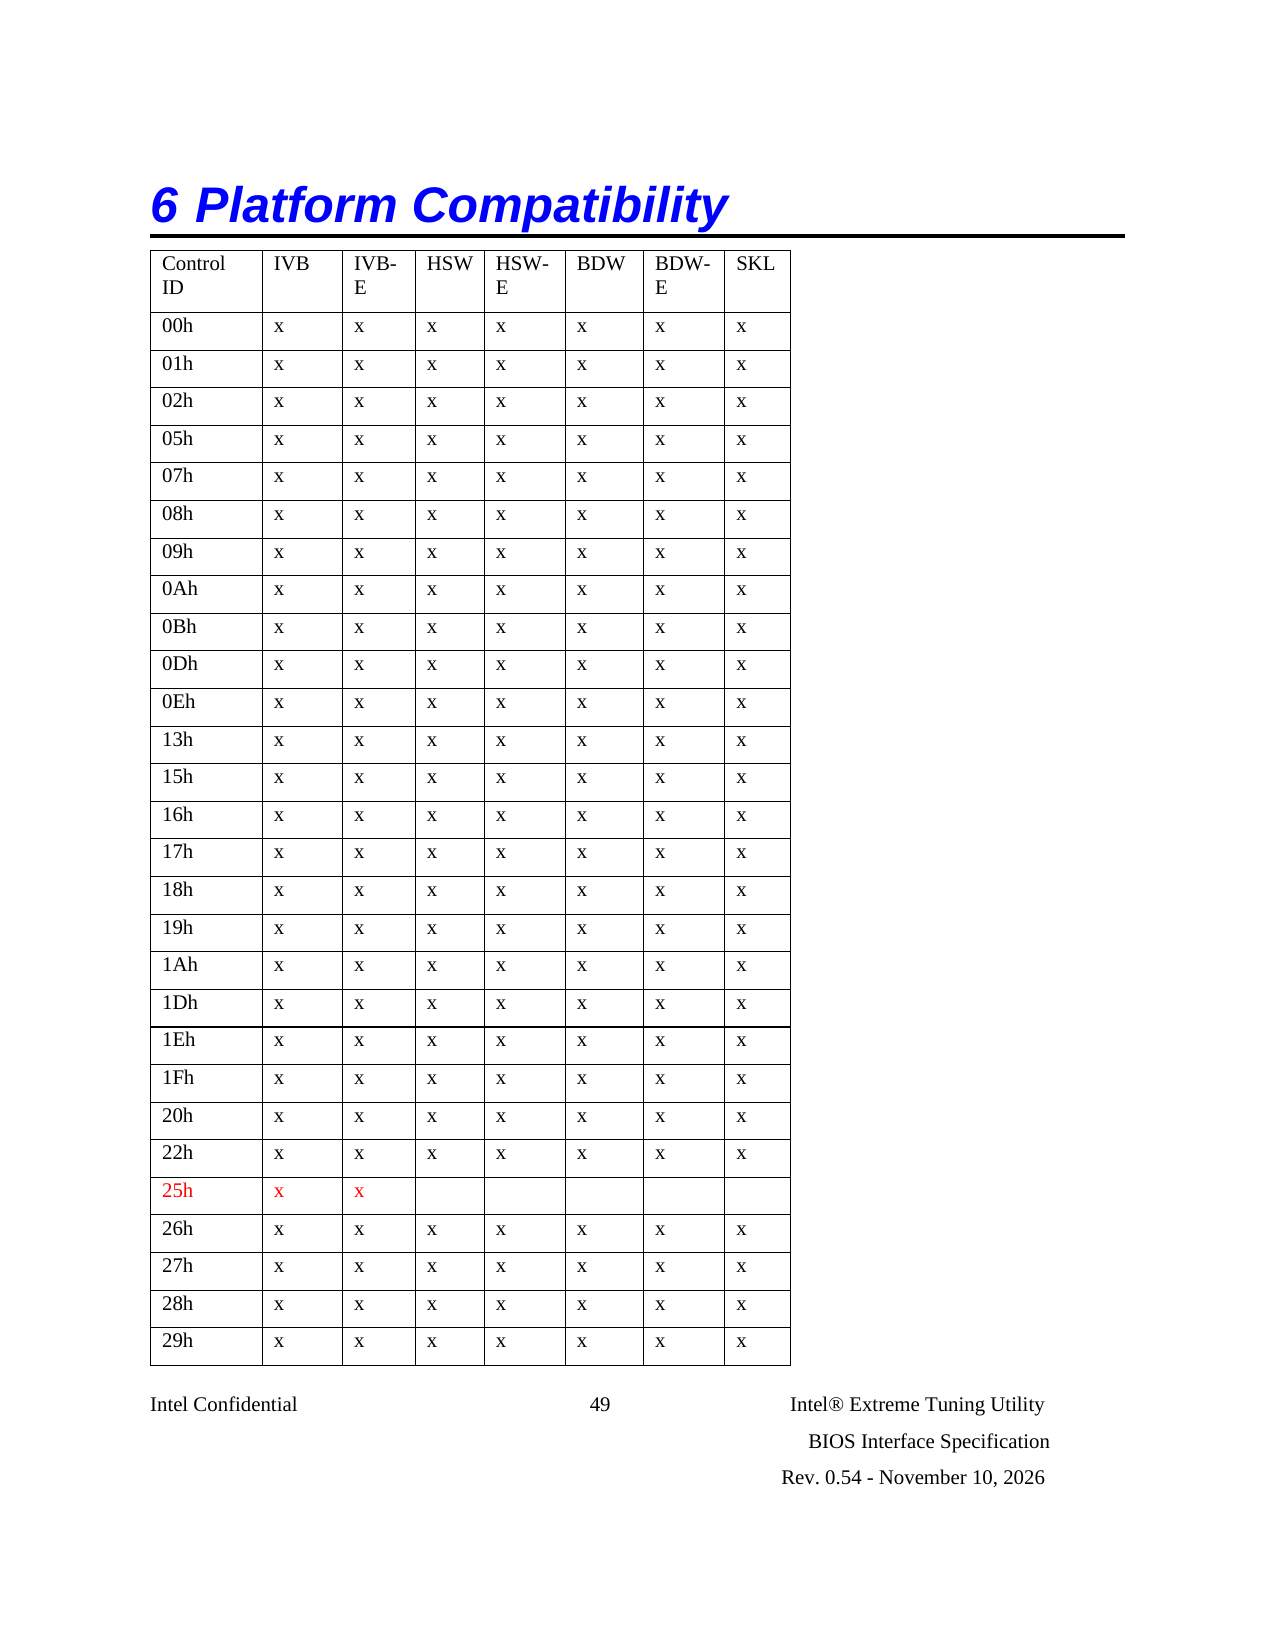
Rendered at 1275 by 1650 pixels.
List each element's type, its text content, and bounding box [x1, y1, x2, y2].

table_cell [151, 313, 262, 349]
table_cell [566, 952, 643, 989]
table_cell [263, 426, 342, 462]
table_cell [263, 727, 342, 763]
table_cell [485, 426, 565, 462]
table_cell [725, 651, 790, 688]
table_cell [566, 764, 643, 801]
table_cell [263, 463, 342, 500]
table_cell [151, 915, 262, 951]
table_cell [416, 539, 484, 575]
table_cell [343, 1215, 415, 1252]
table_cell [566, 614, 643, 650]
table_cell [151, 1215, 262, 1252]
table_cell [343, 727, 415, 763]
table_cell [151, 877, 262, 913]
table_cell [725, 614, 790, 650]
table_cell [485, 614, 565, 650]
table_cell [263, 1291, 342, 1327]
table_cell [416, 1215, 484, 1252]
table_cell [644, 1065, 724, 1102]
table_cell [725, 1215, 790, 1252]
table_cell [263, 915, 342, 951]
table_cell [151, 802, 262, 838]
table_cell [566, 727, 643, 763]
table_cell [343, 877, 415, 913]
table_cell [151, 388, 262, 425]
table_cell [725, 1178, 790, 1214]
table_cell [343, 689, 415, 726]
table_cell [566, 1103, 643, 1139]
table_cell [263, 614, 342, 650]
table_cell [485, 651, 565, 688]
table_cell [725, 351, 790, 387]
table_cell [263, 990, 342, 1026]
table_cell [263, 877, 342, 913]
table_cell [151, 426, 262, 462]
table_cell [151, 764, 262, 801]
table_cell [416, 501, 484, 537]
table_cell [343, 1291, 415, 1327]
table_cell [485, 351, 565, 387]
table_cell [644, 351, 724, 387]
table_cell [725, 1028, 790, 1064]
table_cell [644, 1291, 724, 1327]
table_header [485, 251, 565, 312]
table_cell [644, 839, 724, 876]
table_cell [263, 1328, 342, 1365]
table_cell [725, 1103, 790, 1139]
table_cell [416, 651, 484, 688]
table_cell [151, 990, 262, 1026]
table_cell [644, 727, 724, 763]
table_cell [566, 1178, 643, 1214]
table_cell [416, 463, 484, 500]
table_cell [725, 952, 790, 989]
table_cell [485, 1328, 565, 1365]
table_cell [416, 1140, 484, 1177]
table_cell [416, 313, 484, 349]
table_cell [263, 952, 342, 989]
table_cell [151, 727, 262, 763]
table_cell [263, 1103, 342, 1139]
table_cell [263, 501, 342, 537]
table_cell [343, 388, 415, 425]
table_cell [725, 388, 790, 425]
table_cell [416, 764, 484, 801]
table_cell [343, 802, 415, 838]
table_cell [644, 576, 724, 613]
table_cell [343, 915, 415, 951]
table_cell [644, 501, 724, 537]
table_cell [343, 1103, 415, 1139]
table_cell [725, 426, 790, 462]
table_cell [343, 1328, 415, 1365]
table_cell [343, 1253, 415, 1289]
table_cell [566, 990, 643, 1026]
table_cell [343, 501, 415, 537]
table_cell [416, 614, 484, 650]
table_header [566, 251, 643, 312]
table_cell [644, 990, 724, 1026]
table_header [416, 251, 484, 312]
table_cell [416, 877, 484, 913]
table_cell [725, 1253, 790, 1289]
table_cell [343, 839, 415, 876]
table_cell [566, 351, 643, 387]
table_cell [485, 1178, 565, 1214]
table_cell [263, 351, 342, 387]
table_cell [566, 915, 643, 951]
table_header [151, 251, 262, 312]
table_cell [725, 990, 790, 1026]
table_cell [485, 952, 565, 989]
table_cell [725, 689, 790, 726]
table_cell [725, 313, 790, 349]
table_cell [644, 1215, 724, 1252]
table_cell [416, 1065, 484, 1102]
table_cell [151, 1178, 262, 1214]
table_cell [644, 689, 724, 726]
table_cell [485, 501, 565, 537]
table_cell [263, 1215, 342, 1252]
subtitle Platform Compatibility [150, 175, 1125, 234]
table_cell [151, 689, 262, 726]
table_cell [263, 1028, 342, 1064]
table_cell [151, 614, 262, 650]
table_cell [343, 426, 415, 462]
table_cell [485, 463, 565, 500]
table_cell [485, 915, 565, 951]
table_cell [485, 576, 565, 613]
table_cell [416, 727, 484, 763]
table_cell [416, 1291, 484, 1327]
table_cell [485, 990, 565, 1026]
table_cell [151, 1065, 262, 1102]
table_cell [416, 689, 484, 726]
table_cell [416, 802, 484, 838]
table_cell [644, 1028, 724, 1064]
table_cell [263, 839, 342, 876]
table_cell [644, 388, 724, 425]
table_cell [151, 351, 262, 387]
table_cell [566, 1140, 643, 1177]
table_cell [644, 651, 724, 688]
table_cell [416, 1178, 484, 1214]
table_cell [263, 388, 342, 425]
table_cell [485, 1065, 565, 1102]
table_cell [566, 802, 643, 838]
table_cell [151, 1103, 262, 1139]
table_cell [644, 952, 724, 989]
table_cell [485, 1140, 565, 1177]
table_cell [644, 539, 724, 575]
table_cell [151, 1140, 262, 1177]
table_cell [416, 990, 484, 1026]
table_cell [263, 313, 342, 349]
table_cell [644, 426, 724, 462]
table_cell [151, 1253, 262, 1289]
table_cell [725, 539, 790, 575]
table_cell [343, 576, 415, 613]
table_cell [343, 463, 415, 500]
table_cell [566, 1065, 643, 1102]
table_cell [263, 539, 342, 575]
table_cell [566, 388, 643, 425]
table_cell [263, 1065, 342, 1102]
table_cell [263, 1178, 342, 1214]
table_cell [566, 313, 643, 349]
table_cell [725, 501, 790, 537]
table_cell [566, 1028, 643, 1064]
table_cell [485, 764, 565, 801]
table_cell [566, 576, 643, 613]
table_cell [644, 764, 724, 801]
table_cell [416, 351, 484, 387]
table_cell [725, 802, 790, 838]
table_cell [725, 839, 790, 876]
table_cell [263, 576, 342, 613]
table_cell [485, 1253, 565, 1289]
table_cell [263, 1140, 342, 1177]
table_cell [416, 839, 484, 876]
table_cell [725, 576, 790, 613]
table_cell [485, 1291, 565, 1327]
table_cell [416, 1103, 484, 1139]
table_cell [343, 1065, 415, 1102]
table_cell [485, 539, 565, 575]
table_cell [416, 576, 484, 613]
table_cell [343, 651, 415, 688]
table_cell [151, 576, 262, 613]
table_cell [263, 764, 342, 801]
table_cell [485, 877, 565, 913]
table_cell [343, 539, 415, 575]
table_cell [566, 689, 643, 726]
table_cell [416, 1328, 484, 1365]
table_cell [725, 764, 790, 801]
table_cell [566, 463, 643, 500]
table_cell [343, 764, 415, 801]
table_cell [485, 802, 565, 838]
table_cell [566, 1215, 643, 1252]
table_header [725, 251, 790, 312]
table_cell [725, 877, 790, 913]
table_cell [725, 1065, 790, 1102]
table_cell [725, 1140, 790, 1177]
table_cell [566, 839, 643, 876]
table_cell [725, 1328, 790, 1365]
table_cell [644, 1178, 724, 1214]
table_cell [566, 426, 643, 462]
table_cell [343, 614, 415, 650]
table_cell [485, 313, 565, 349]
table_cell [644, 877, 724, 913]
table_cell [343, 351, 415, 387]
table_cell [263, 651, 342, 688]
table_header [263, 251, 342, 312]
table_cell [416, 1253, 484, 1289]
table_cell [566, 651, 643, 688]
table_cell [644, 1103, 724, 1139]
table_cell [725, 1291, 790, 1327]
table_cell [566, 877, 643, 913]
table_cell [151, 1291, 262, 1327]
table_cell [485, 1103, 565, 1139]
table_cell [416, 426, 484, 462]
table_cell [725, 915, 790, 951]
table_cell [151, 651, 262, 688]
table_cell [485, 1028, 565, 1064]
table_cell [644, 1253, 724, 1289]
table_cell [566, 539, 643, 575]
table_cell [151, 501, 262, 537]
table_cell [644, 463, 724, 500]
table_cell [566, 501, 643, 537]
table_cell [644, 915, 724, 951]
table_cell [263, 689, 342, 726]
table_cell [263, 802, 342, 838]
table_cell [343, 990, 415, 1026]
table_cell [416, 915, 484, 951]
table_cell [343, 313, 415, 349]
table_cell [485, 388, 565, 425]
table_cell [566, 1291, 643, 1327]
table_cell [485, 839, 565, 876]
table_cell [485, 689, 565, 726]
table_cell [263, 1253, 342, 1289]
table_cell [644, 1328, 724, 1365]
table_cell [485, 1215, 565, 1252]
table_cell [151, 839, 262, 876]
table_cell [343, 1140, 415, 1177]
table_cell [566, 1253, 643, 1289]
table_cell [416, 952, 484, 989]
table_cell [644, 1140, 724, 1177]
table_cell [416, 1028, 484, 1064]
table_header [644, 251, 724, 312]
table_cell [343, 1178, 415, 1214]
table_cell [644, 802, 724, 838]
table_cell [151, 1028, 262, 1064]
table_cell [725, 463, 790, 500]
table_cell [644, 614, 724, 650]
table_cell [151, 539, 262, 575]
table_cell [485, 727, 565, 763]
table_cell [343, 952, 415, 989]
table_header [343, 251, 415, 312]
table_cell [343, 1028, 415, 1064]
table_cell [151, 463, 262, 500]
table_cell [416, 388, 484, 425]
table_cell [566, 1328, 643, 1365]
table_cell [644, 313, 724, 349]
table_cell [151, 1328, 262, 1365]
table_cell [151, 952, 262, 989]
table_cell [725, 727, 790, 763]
